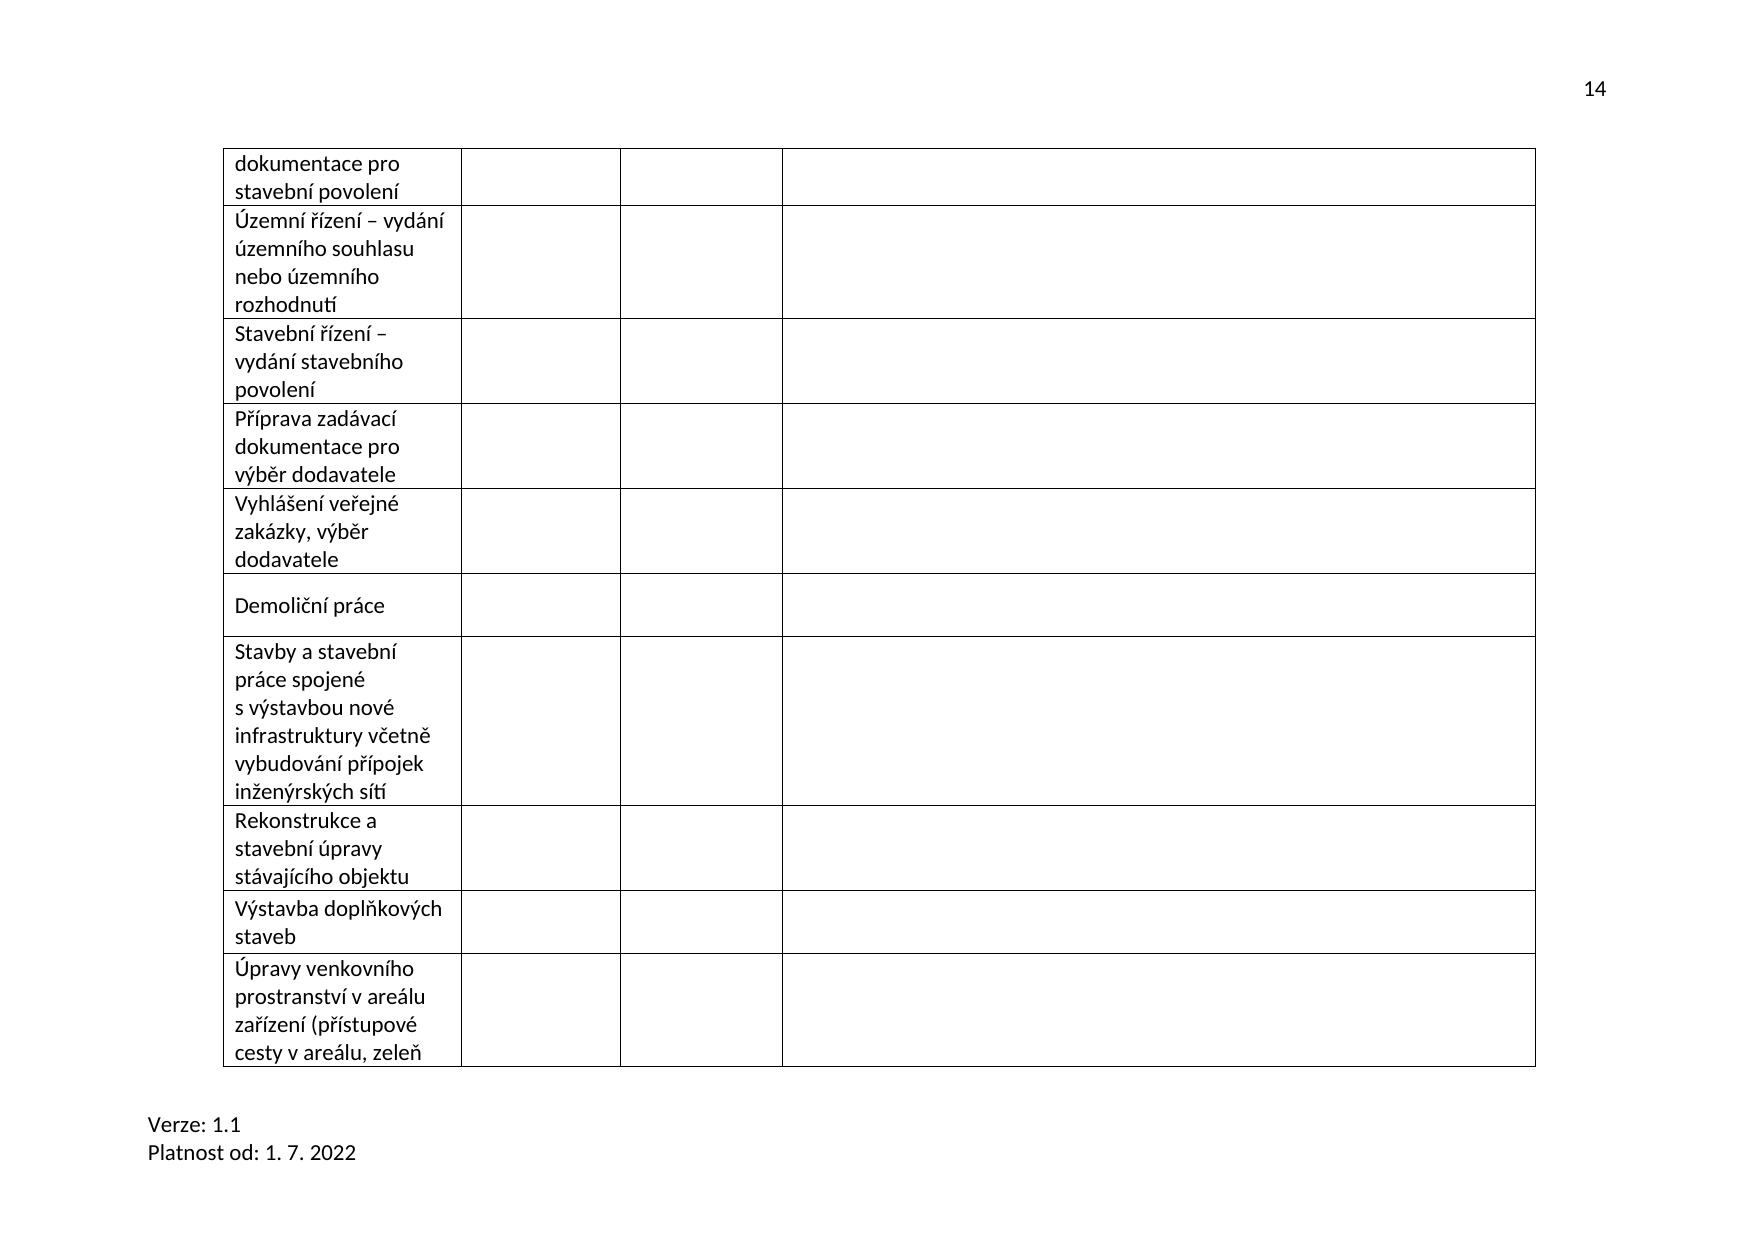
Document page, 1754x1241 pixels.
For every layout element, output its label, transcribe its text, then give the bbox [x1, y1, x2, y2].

table_cell [621, 637, 782, 805]
table_cell [783, 574, 1535, 636]
table_cell [621, 574, 782, 636]
table_cell Rekonstrukce a stavební úpravy stávajícího objektu [224, 806, 461, 890]
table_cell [224, 149, 461, 205]
table_cell [783, 206, 1535, 318]
table_cell [621, 806, 782, 890]
table_cell Stavby a stavební práce spojené s výstavbou nové infrastruktury včetně vybudování přípojek inženýrských sítí [224, 637, 461, 805]
table_cell Demoliční práce [224, 574, 461, 636]
table_cell [621, 954, 782, 1066]
table_cell [621, 404, 782, 488]
table_cell [621, 891, 782, 953]
table_cell [462, 489, 620, 573]
table_cell [783, 489, 1535, 573]
table_cell Výstavba doplňkových staveb [224, 891, 461, 953]
table_cell [462, 319, 620, 403]
table_cell Příprava zadávací dokumentace pro výběr dodavatele [224, 404, 461, 488]
table_cell [783, 954, 1535, 1066]
table_cell [462, 574, 620, 636]
table_cell [783, 149, 1535, 205]
table_cell Územní řízení – vydání územního souhlasu nebo územního rozhodnutí [224, 206, 461, 318]
table_cell [462, 206, 620, 318]
table_cell [462, 149, 620, 205]
table_cell [621, 489, 782, 573]
table_cell [783, 319, 1535, 403]
table_cell [462, 954, 620, 1066]
table_cell [462, 637, 620, 805]
table_cell [783, 404, 1535, 488]
table_cell Vyhlášení veřejné zakázky, výběr dodavatele [224, 489, 461, 573]
table_cell [783, 891, 1535, 953]
table_cell Stavební řízení – vydání stavebního povolení [224, 319, 461, 403]
table_cell [462, 891, 620, 953]
table_cell [621, 149, 782, 205]
table_cell [783, 806, 1535, 890]
table_cell [462, 806, 620, 890]
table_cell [224, 954, 461, 1066]
table_cell [783, 637, 1535, 805]
table_cell [621, 206, 782, 318]
table_cell [621, 319, 782, 403]
table_cell [462, 404, 620, 488]
